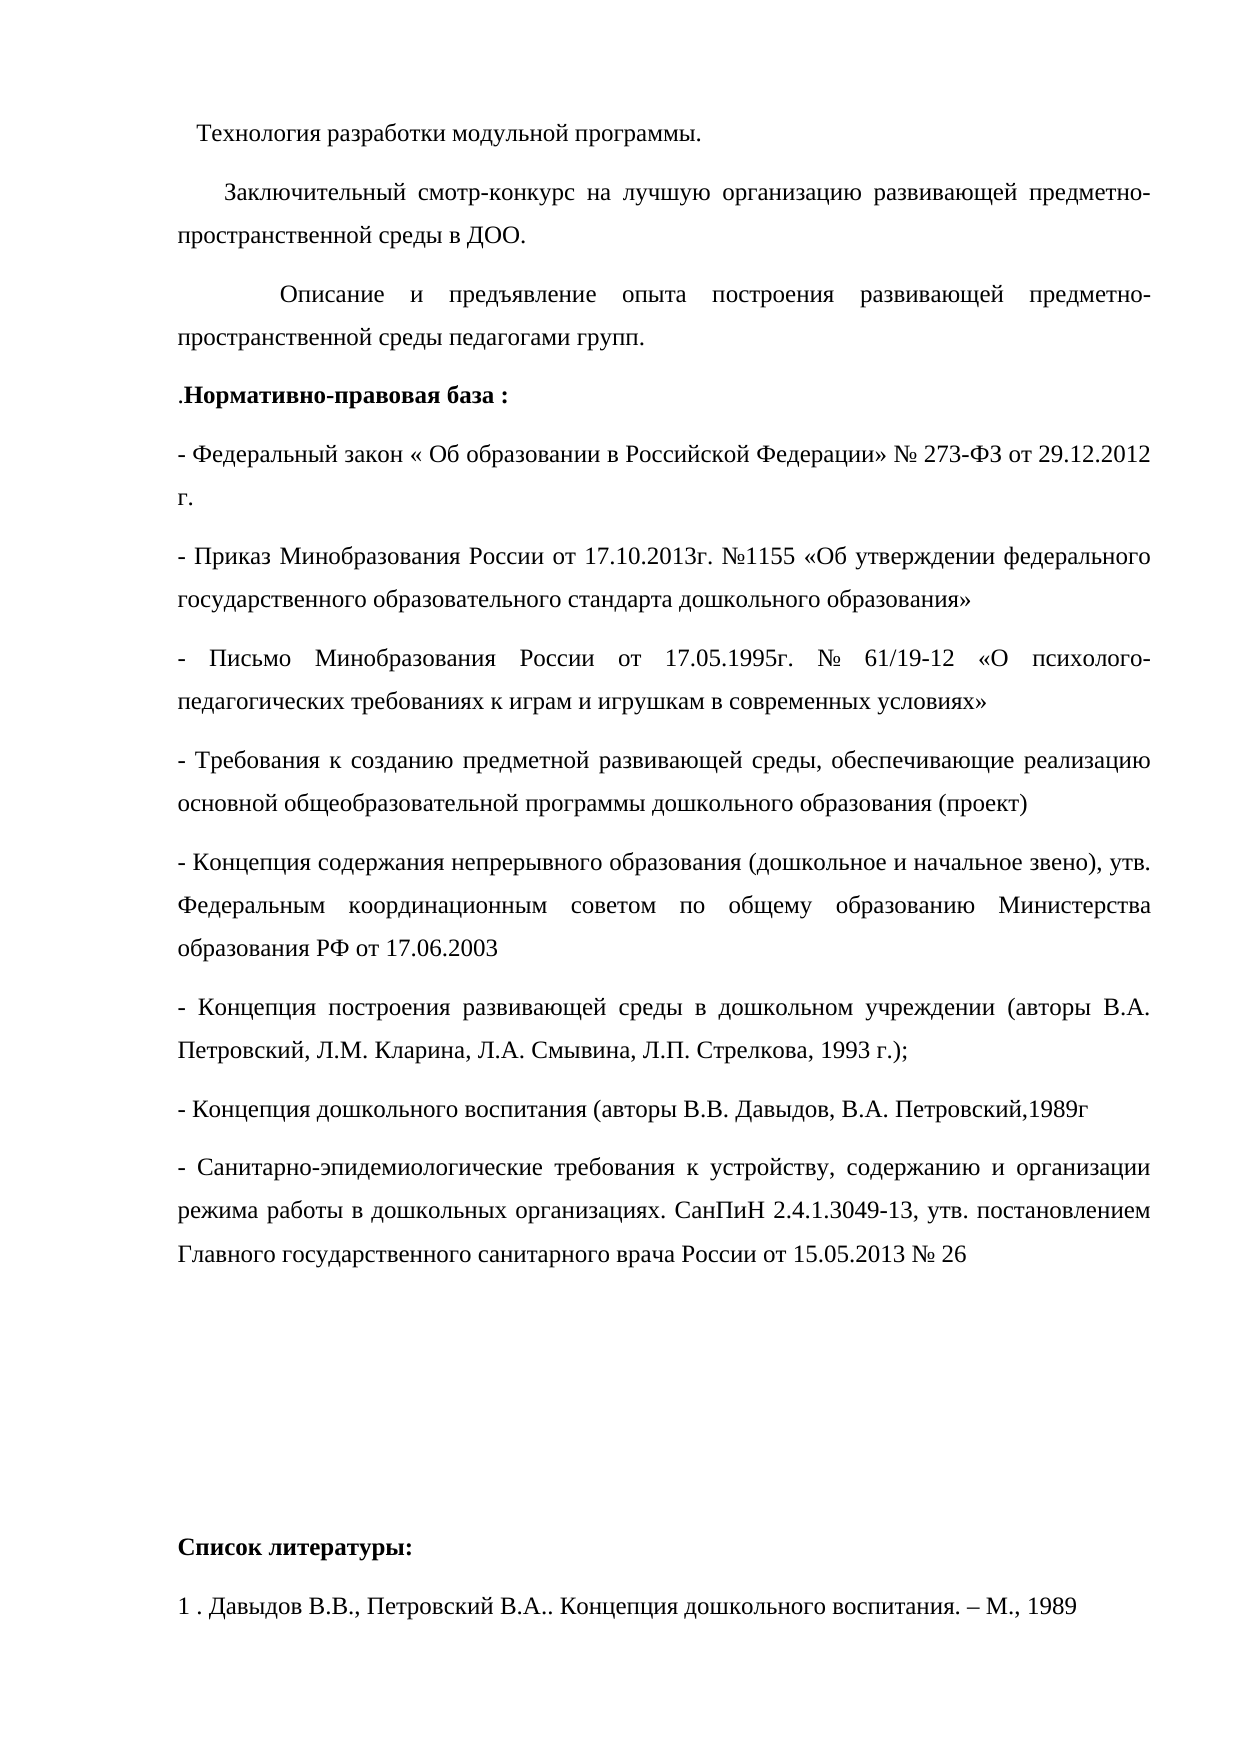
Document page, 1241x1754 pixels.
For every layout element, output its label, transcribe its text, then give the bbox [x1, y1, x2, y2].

text Технология разработки модульной программы. [177, 118, 1152, 147]
text - Концепция содержания непрерывного образования (дошкольное и начальное звено), утв. Федеральным координационным советом по общему образованию Министерства образования РФ от 17.06.2003 [177, 847, 1152, 962]
text Описание и предъявление опыта построения развивающей предметно-пространственной среды педагогами групп. [177, 279, 1152, 351]
text Заключительный смотр-конкурс на лучшую организацию развивающей предметно-пространственной среды в ДОО. [177, 177, 1152, 249]
text - Требования к созданию предметной развивающей среды, обеспечивающие реализацию основной общеобразовательной программы дошкольного образования (проект) [177, 745, 1152, 817]
text Список литературы: [177, 1532, 1152, 1561]
text - Санитарно-эпидемиологические требования к устройству, содержанию и организации режима работы в дошкольных организациях. СанПиН 2.4.1.3049-13, утв. постановлением Главного государственного санитарного врача России от 15.05.2013 № 26 [177, 1152, 1152, 1267]
text 1 . Давыдов В.В., Петровский В.А.. Концепция дошкольного воспитания. – М., 1989 [177, 1591, 1152, 1620]
text - Концепция дошкольного воспитания (авторы В.В. Давыдов, В.А. Петровский,1989г [177, 1094, 1152, 1122]
text .Нормативно-правовая база : [177, 381, 1152, 409]
text - Приказ Минобразования России от 17.10.2013г. №1155 «Об утверждении федерального государственного образовательного стандарта дошкольного образования» [177, 541, 1152, 613]
text - Письмо Минобразования России от 17.05.1995г. № 61/19-12 «О психолого-педагогических требованиях к играм и игрушкам в современных условиях» [177, 643, 1152, 715]
text - Федеральный закон « Об образовании в Российской Федерации» № 273-ФЗ от 29.12.2012 г. [177, 439, 1152, 511]
text - Концепция построения развивающей среды в дошкольном учреждении (авторы В.А. Петровский, Л.М. Кларина, Л.А. Смывина, Л.П. Стрелкова, 1993 г.); [177, 992, 1152, 1064]
